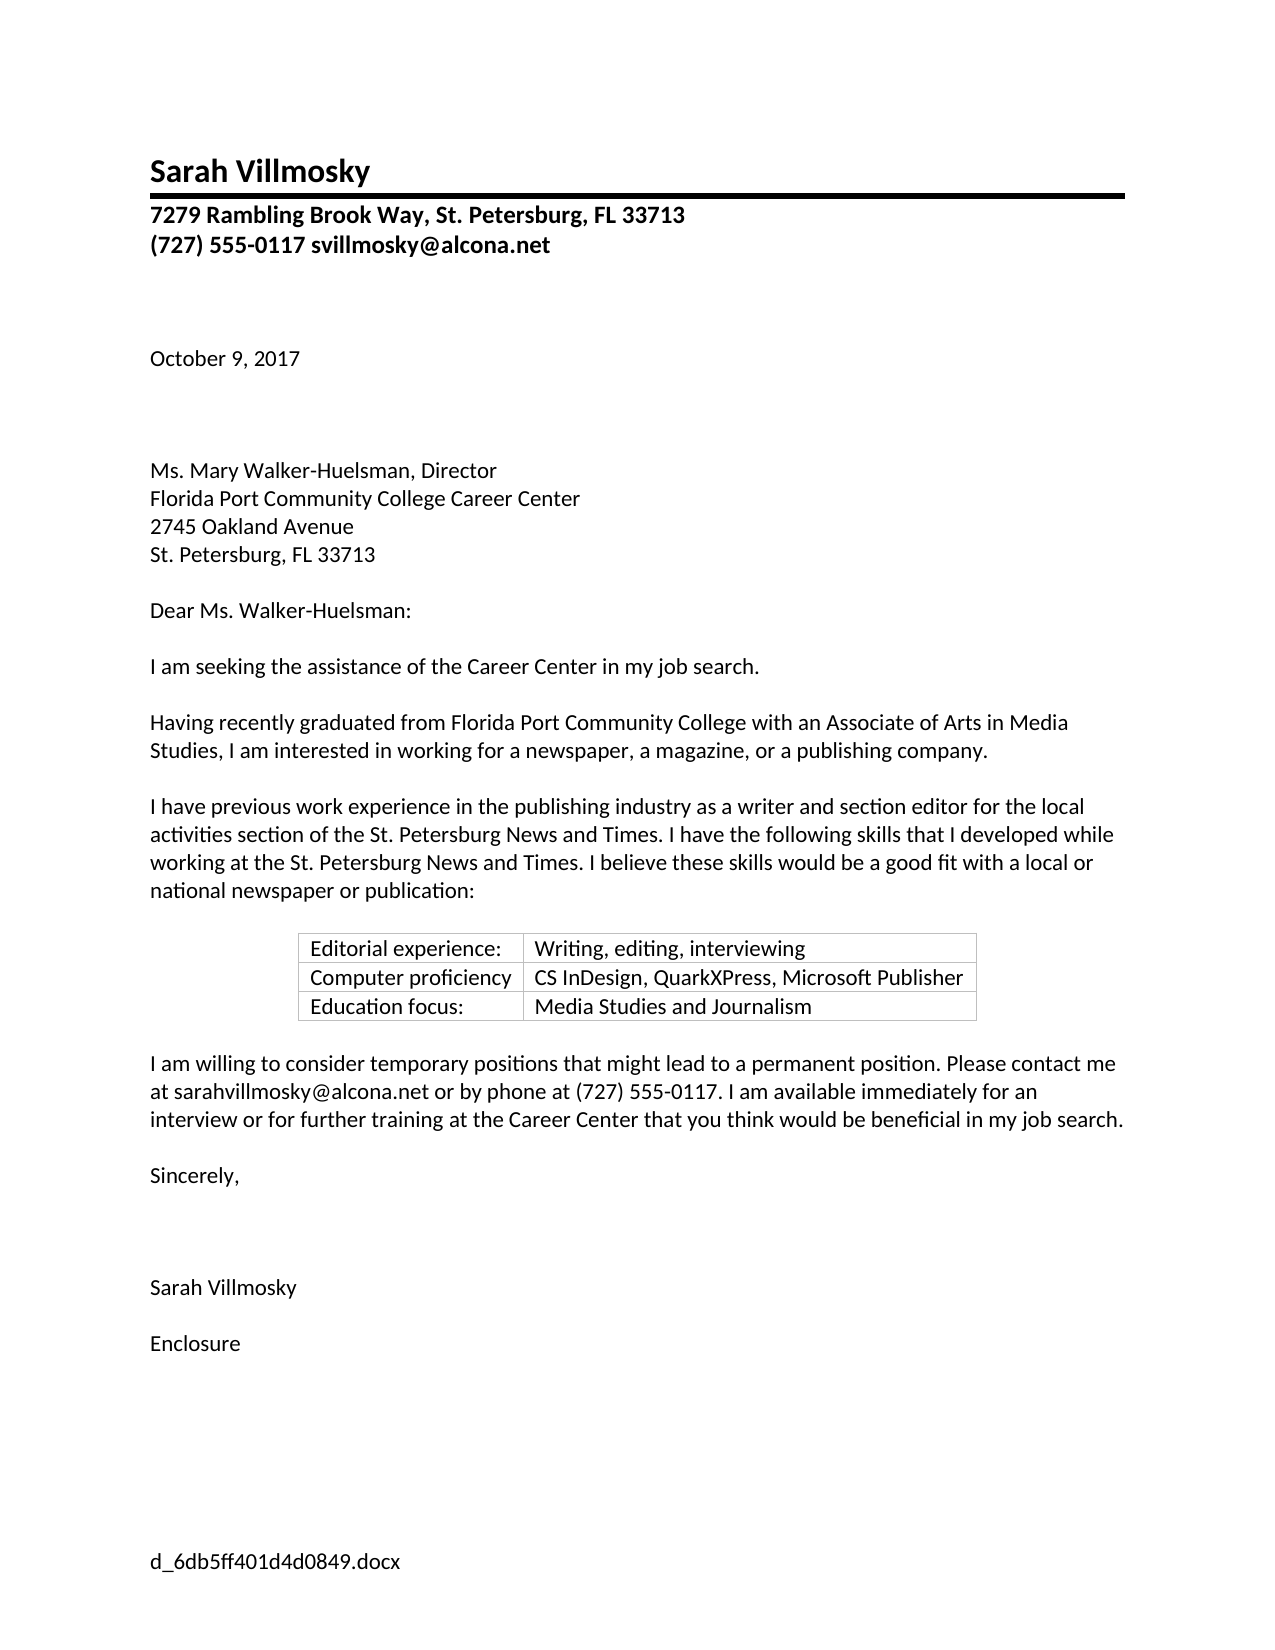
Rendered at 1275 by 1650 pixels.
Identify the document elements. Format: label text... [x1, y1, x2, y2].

text (727) 555-0117 svillmosky@alcona.net [150, 229, 1125, 260]
text St. Petersburg, FL 33713 [150, 540, 1125, 568]
text Sarah Villmosky [150, 1273, 1125, 1301]
table_cell CS InDesign, QuarkXPress, Microsoft Publisher [524, 963, 976, 991]
text Dear Ms. Walker-Huelsman: [150, 596, 1125, 624]
text I am seeking the assistance of the Career Center in my job search. [150, 652, 1125, 680]
text Sarah Villmosky [150, 150, 1125, 193]
text Having recently graduated from Florida Port Community College with an Associate of Arts in Media Studies, I am interested in working for a newspaper, a magazine, or a publishing company. [150, 708, 1125, 764]
text 7279 Rambling Brook Way, St. Petersburg, FL 33713 [150, 199, 1125, 229]
text 2745 Oakland Avenue [150, 512, 1125, 540]
text Sincerely, [150, 1161, 1125, 1189]
text Enclosure [150, 1329, 1125, 1357]
table_cell Education focus: [299, 992, 523, 1020]
text October 9, 2017 [150, 344, 1125, 372]
text Florida Port Community College Career Center [150, 484, 1125, 512]
table_cell Computer proficiency [299, 963, 523, 991]
table_header Writing, editing, interviewing [524, 934, 976, 962]
text I have previous work experience in the publishing industry as a writer and section editor for the local activities section of the St. Petersburg News and Times. I have the following skills that I developed while working at the St. Petersburg News and Times. I believe these skills would be a good fit with a local or national newspaper or publication: [150, 792, 1125, 904]
table_header Editorial experience: [299, 934, 523, 962]
table_cell Media Studies and Journalism [524, 992, 976, 1020]
text I am willing to consider temporary positions that might lead to a permanent position. Please contact me at sarahvillmosky@alcona.net or by phone at (727) 555-0117. I am available immediately for an interview or for further training at the Career Center that you think would be beneficial in my job search. [150, 1049, 1125, 1133]
text Ms. Mary Walker-Huelsman, Director [150, 456, 1125, 484]
